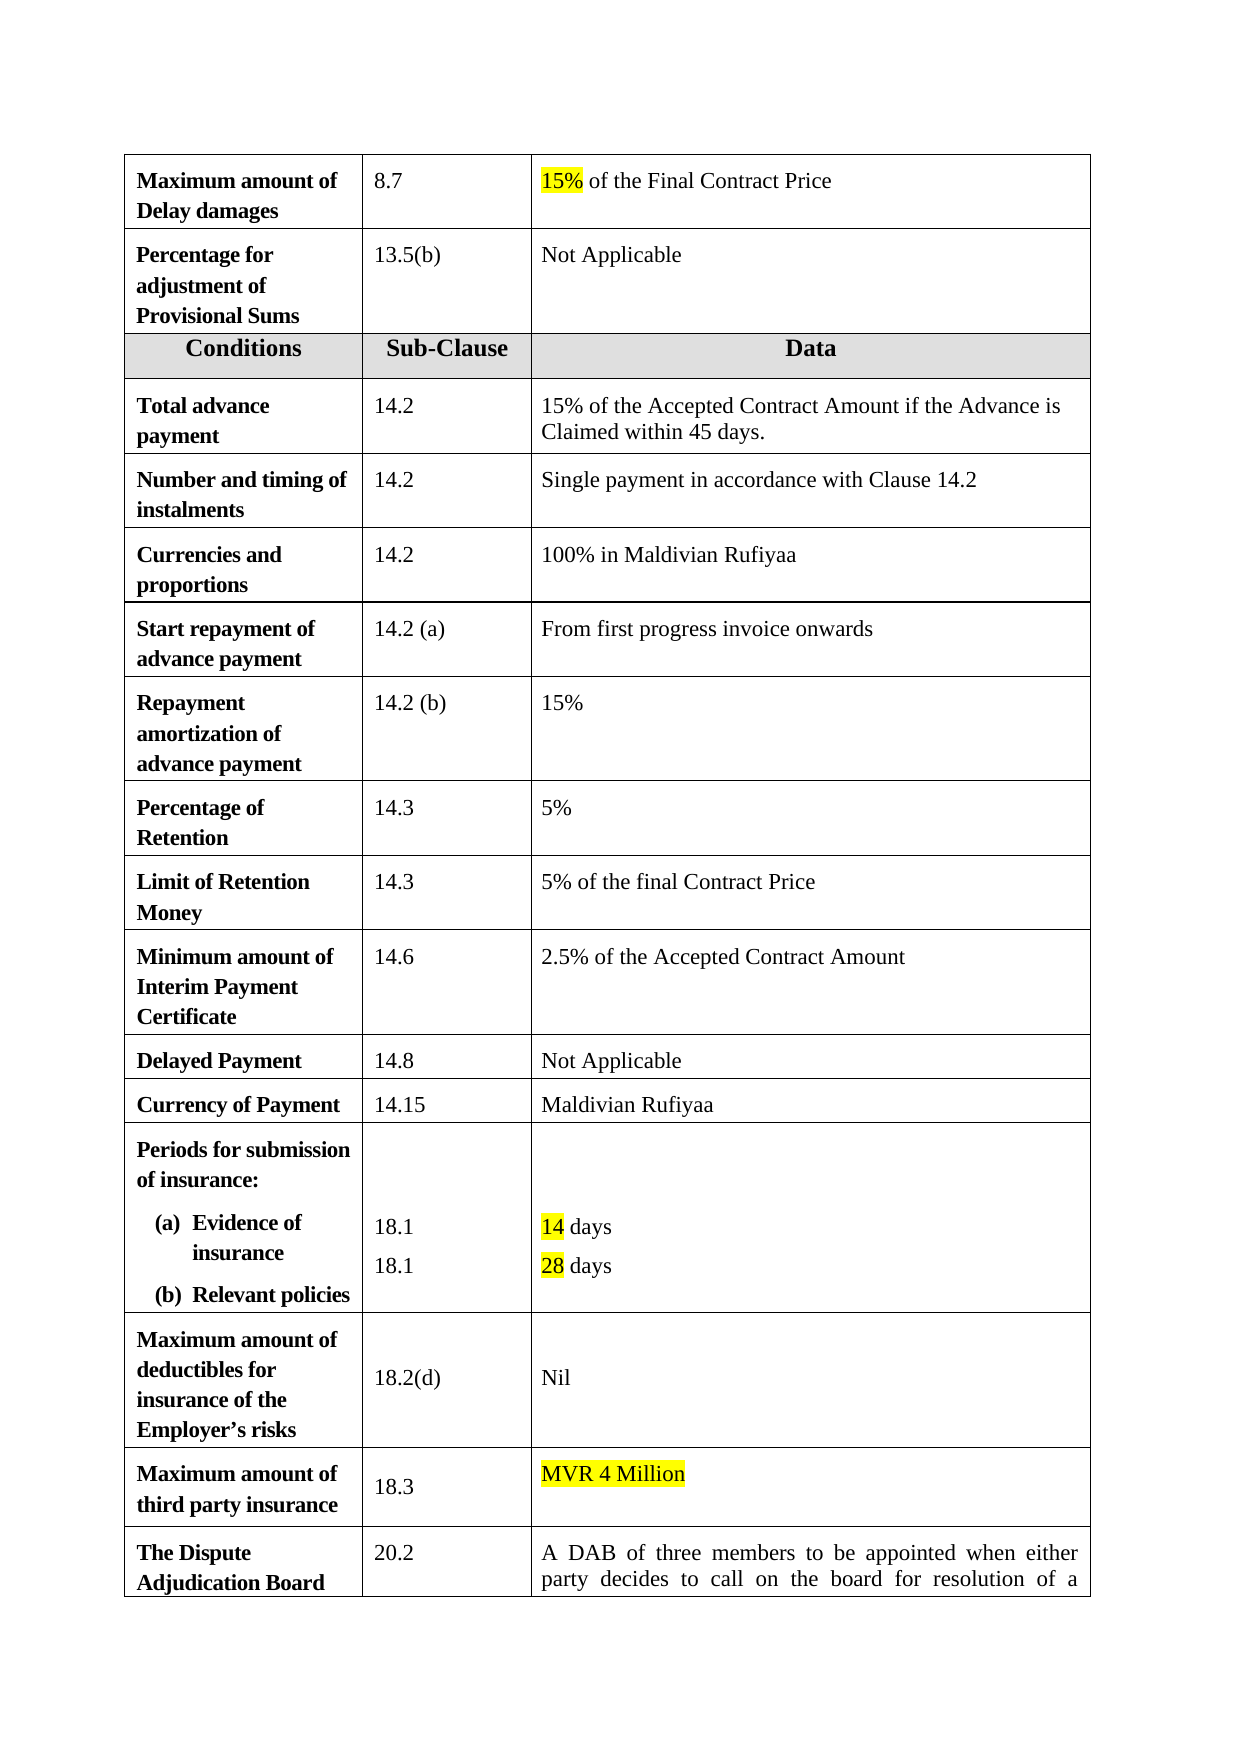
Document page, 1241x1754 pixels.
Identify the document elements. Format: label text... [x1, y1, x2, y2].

table_cell Currencies and proportions [125, 528, 362, 601]
table_cell Maximum amount of deductibles for insurance of the Employer’s risks [125, 1313, 362, 1447]
table_cell Maximum amount of Delay damages [125, 155, 362, 228]
table_cell Repayment amortization of advance payment [125, 677, 362, 780]
table_cell Delayed Payment [125, 1035, 362, 1078]
table_cell Total advance payment [125, 379, 362, 453]
table_cell 100% in Maldivian Rufiyaa [532, 528, 1090, 601]
table_cell 14.2 (a) [363, 603, 531, 676]
table_cell Conditions [125, 334, 362, 378]
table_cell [125, 1527, 362, 1596]
table_cell Sub-Clause [363, 334, 531, 378]
table_cell Maldivian Rufiyaa [532, 1079, 1090, 1122]
table_cell 14.2 (b) [363, 677, 531, 780]
table_cell Number and timing of instalments [125, 454, 362, 527]
table_cell MVR 4 Million [532, 1448, 1090, 1526]
table_cell 8.7 [363, 155, 531, 228]
table_cell 14.3 [363, 781, 531, 855]
table_cell Not Applicable [532, 229, 1090, 332]
table_cell Minimum amount of Interim Payment Certificate [125, 930, 362, 1034]
table_cell Maximum amount of third party insurance [125, 1448, 362, 1526]
table_cell 14.3 [363, 856, 531, 929]
table_cell 18.3 [363, 1448, 531, 1526]
table_cell 14 days 28 days [532, 1123, 1090, 1312]
table_cell From first progress invoice onwards [532, 603, 1090, 676]
table_cell Not Applicable [532, 1035, 1090, 1078]
table_cell 18.1 18.1 [363, 1123, 531, 1312]
table_cell Data [532, 334, 1090, 378]
table_cell 14.15 [363, 1079, 531, 1122]
table_cell 14.8 [363, 1035, 531, 1078]
table_cell 14.2 [363, 454, 531, 527]
table_cell 5% [532, 781, 1090, 855]
table_cell Start repayment of advance payment [125, 603, 362, 676]
table_cell Nil [532, 1313, 1090, 1447]
table_cell 15% of the Accepted Contract Amount if the Advance is Claimed within 45 days. [532, 379, 1090, 453]
table_cell 14.6 [363, 930, 531, 1034]
table_cell 15% of the Final Contract Price [532, 155, 1090, 228]
table_cell 2.5% of the Accepted Contract Amount [532, 930, 1090, 1034]
table_cell 18.2(d) [363, 1313, 531, 1447]
table_cell Percentage for adjustment of Provisional Sums [125, 229, 362, 332]
table_cell 14.2 [363, 528, 531, 601]
table_cell Periods for submission of insurance: Evidence of insurance Relevant policies [125, 1123, 362, 1312]
table_cell Currency of Payment [125, 1079, 362, 1122]
table_cell Single payment in accordance with Clause 14.2 [532, 454, 1090, 527]
table_cell 13.5(b) [363, 229, 531, 332]
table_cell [532, 1527, 1090, 1596]
table_cell Percentage of Retention [125, 781, 362, 855]
table_cell 20.2 [363, 1527, 531, 1596]
table_cell Limit of Retention Money [125, 856, 362, 929]
table_cell 5% of the final Contract Price [532, 856, 1090, 929]
table_cell 15% [532, 677, 1090, 780]
table_cell 14.2 [363, 379, 531, 453]
